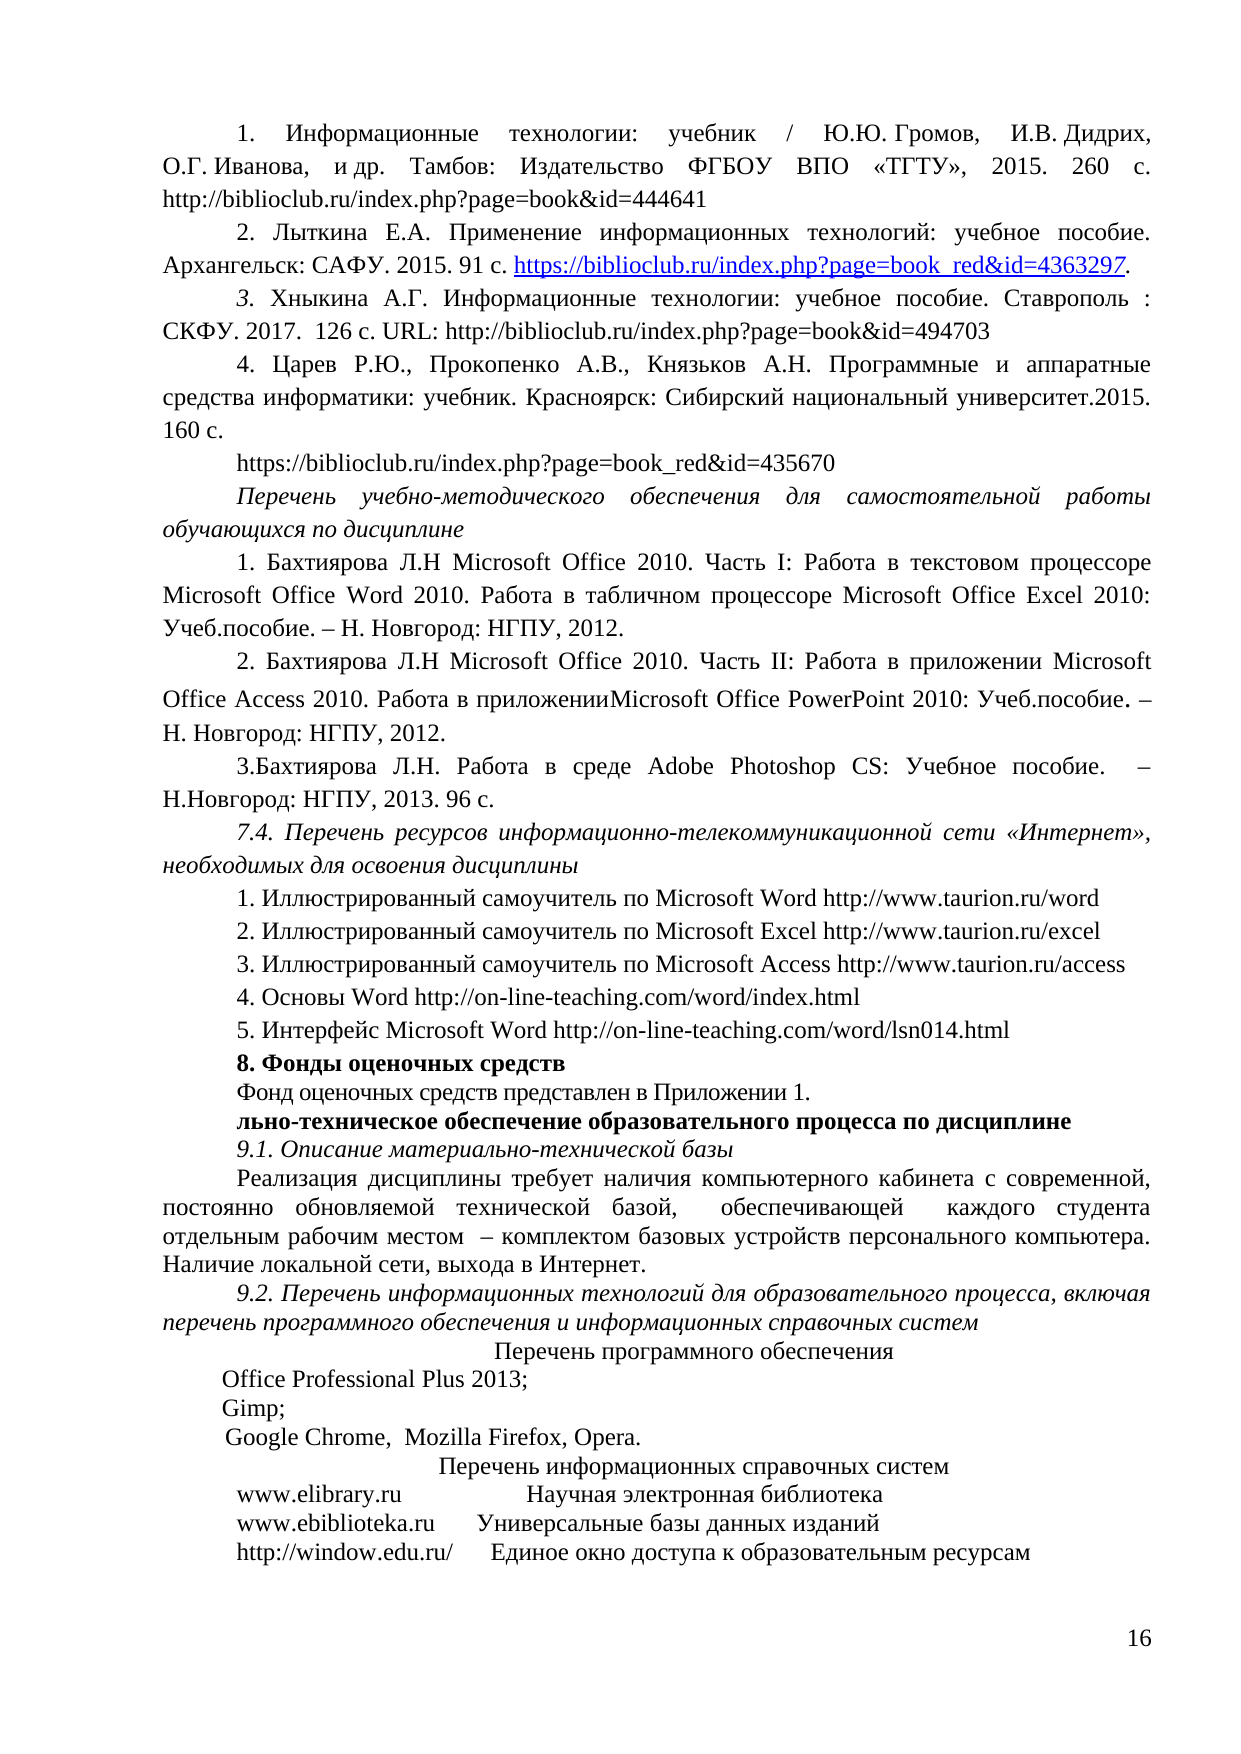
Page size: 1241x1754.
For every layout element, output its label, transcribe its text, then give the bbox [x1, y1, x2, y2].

text 4. Основы Word http://on-line-teaching.com/word/index.html [162, 982, 1152, 1011]
text 1. Информационные технологии: учебник / Ю.Ю. Громов, И.В. Дидрих, О.Г. Иванова, и др. Тамбов: Издательство ФГБОУ ВПО «ТГТУ», 2015. 260 с. http://biblioclub.ru/index.php?page=book&id=444641 [162, 118, 1152, 213]
text https://biblioclub.ru/index.php?page=book_red&id=435670 [162, 448, 1152, 477]
text Office Professional Plus 2013; [222, 1364, 1152, 1393]
text Перечень учебно-методического обеспечения для самостоятельной работы обучающихся по дисциплине [162, 481, 1152, 543]
text 7.4. Перечень ресурсов информационно-телекоммуникационной сети «Интернет», необходимых для освоения дисциплины [162, 817, 1152, 879]
text 3. Хныкина А.Г. Информационные технологии: учебное пособие. Ставрополь : СКФУ. 2017. 126 с. URL: http://biblioclub.ru/index.php?page=book&id=494703 [162, 283, 1152, 345]
text http://window.edu.ru/ Единое окно доступа к образовательным ресурсам [162, 1537, 1152, 1566]
text Реализация дисциплины требует наличия компьютерного кабинета с современной, постоянно обновляемой технической базой, обеспечивающей каждого студента отдельным рабочим местом – комплектом базовых устройств персонального компьютера. Наличие локальной сети, выхода в Интернет. [162, 1163, 1152, 1278]
text 5. Интерфейс Microsoft Word http://on-line-teaching.com/word/lsn014.html [162, 1015, 1152, 1044]
text 2. Лыткина Е.А. Применение информационных технологий: учебное пособие. Архангельск: САФУ. 2015. 91 с. https://biblioclub.ru/index.php?page=book_red&id=4363297. [162, 217, 1152, 279]
text 4. Царев Р.Ю., Прокопенко А.В., Князьков А.Н. Программные и аппаратные средства информатики: учебник. Красноярск: Сибирский национальный университет.2015. 160 с. [162, 349, 1152, 444]
subtitle 3.Бахтиярова Л.Н. Работа в среде Adobe Photoshop CS: Учебное пособие. – Н.Новгород: НГПУ, 2013. 96 с. [162, 751, 1152, 813]
text Перечень программного обеспечения [162, 1336, 1152, 1364]
text 1. Иллюстрированный самоучитель по Microsoft Word http://www.taurion.ru/word [162, 883, 1152, 912]
text Перечень информационных справочных систем [162, 1451, 1152, 1479]
text Фонд оценочных средств представлен в Приложении 1. [162, 1077, 1152, 1106]
text 3. Иллюстрированный самоучитель по Microsoft Access http://www.taurion.ru/access [162, 949, 1152, 978]
text 2. Иллюстрированный самоучитель по Microsoft Excel http://www.taurion.ru/excel [162, 916, 1152, 945]
text www.ebiblioteka.ru Универсальные базы данных изданий [162, 1508, 1152, 1537]
subtitle 2. Бахтиярова Л.Н Microsoft Office 2010. Часть II: Работа в приложении Microsoft Office Access 2010. Работа в приложенииMicrosoft Office PowerPoint 2010: Учеб.пособие. – Н. Новгород: НГПУ, 2012. [162, 646, 1152, 747]
text www.elibrary.ru Научная электронная библиотека [162, 1479, 1152, 1508]
text льно-техническое обеспечение образовательного процесса по дисциплине [162, 1106, 1152, 1134]
text 8. Фонды оценочных средств [162, 1048, 1152, 1077]
text 9.1. Описание материально-технической базы [162, 1134, 1152, 1163]
text 1. Бахтиярова Л.Н Microsoft Office 2010. Часть I: Работа в текстовом процессоре Microsoft Office Word 2010. Работа в табличном процессоре Microsoft Office Excel 2010: Учеб.пособие. – Н. Новгород: НГПУ, 2012. [162, 547, 1152, 642]
text 9.2. Перечень информационных технологий для образовательного процесса, включая перечень программного обеспечения и информационных справочных систем [162, 1278, 1152, 1336]
text Google Chrome, Mozilla Firefox, Opera. [162, 1422, 1152, 1451]
text Gimp; [222, 1393, 1152, 1422]
